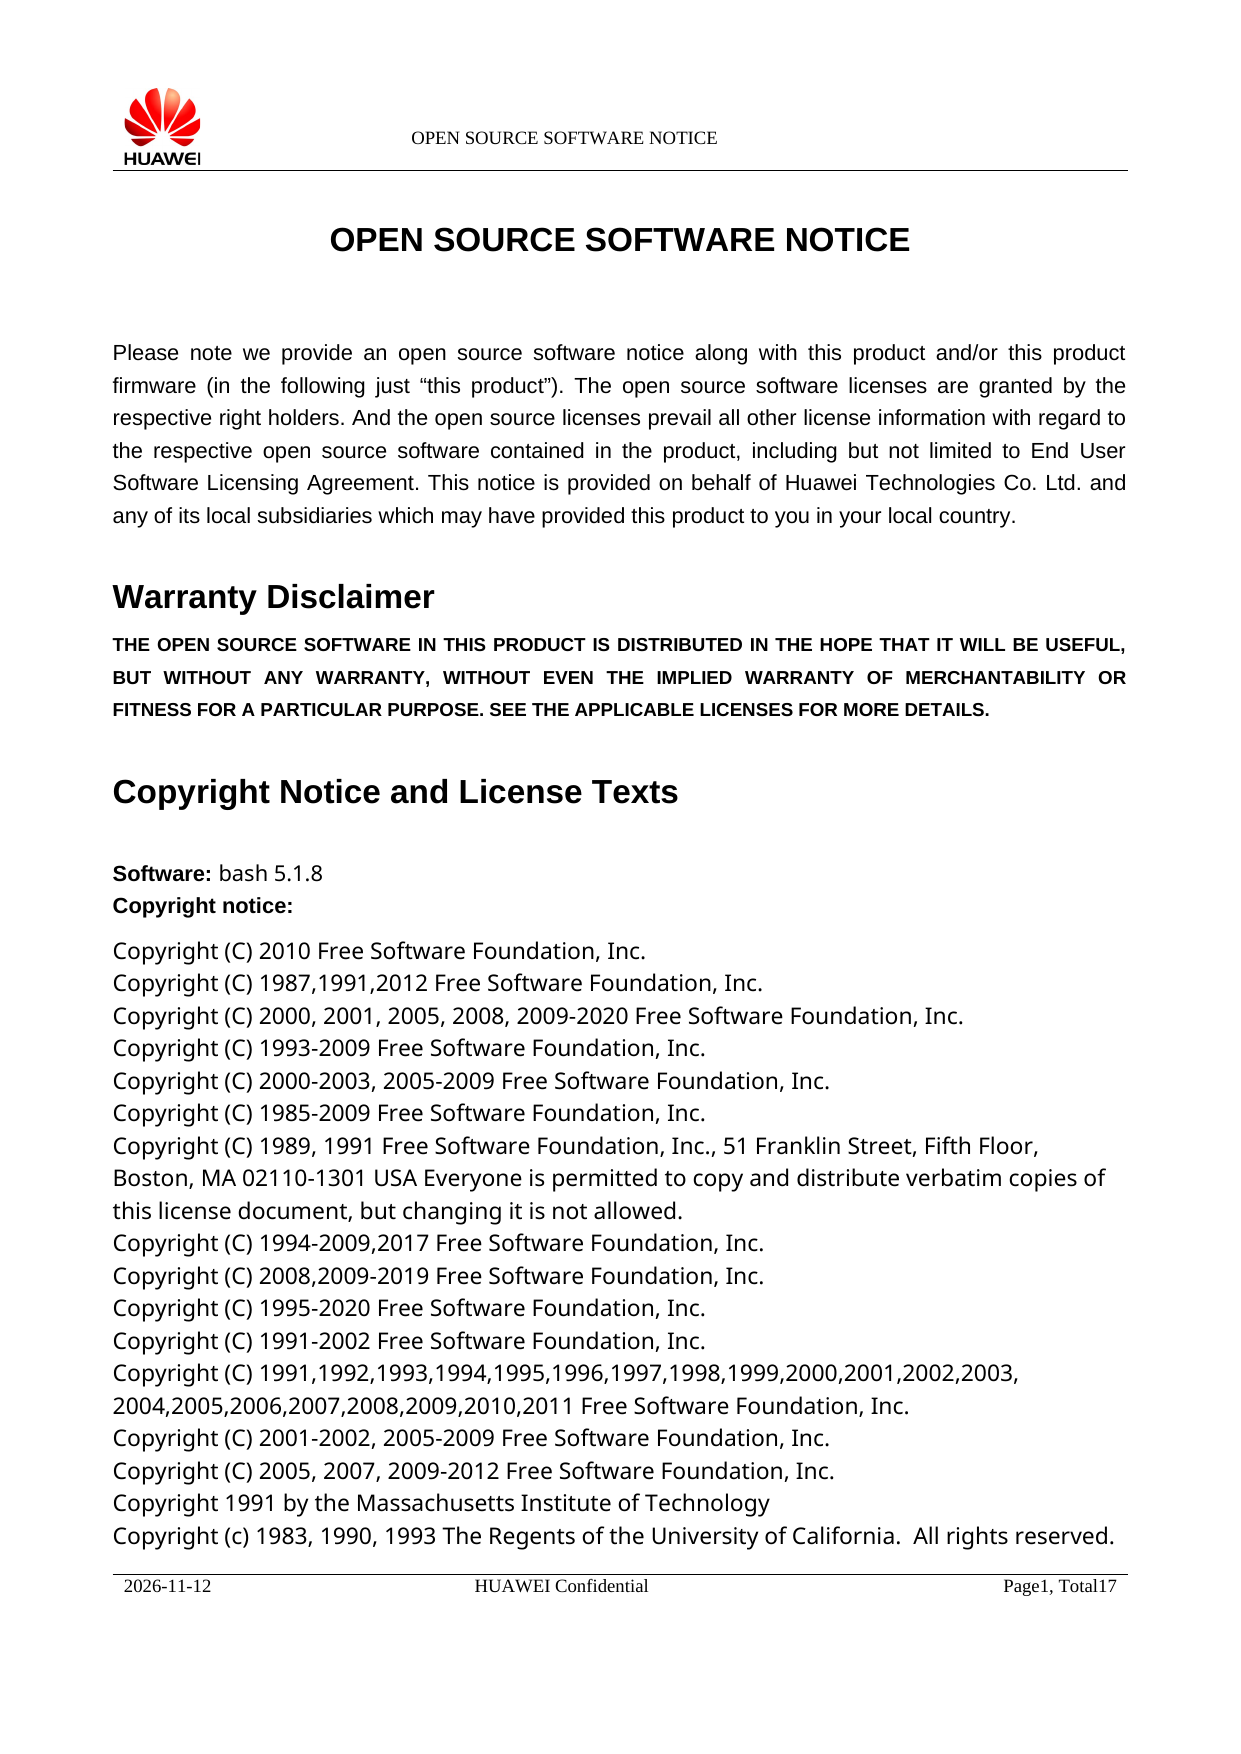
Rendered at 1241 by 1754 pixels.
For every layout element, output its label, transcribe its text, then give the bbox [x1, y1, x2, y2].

text Copyright Notice and License Texts [112, 759, 1128, 824]
text Warranty Disclaimer [112, 564, 1128, 629]
text The open source software in this product is distributed in the hope that it will be useful, but WITHOUT ANY WARRANTY, without even the implied warranty of MERCHANTABILITY or FITNESS FOR A PARTICULAR PURPOSE. See the applicable licenses for more details. [112, 629, 1128, 726]
text Copyright notice: [112, 889, 1128, 921]
text Please note we provide an open source software notice along with this product and/or this product firmware (in the following just “this product”). The open source software licenses are granted by the respective right holders. And the open source licenses prevail all other license information with regard to the respective open source software contained in the product, including but not limited to End User Software Licensing Agreement. This notice is provided on behalf of Huawei Technologies Co. Ltd. and any of its local subsidiaries which may have provided this product to you in your local country. [112, 336, 1128, 531]
picture [124, 88, 201, 165]
title Software: bash 5.1.8 [112, 856, 1128, 889]
text OPEN SOURCE SOFTWARE NOTICE [112, 206, 1128, 271]
